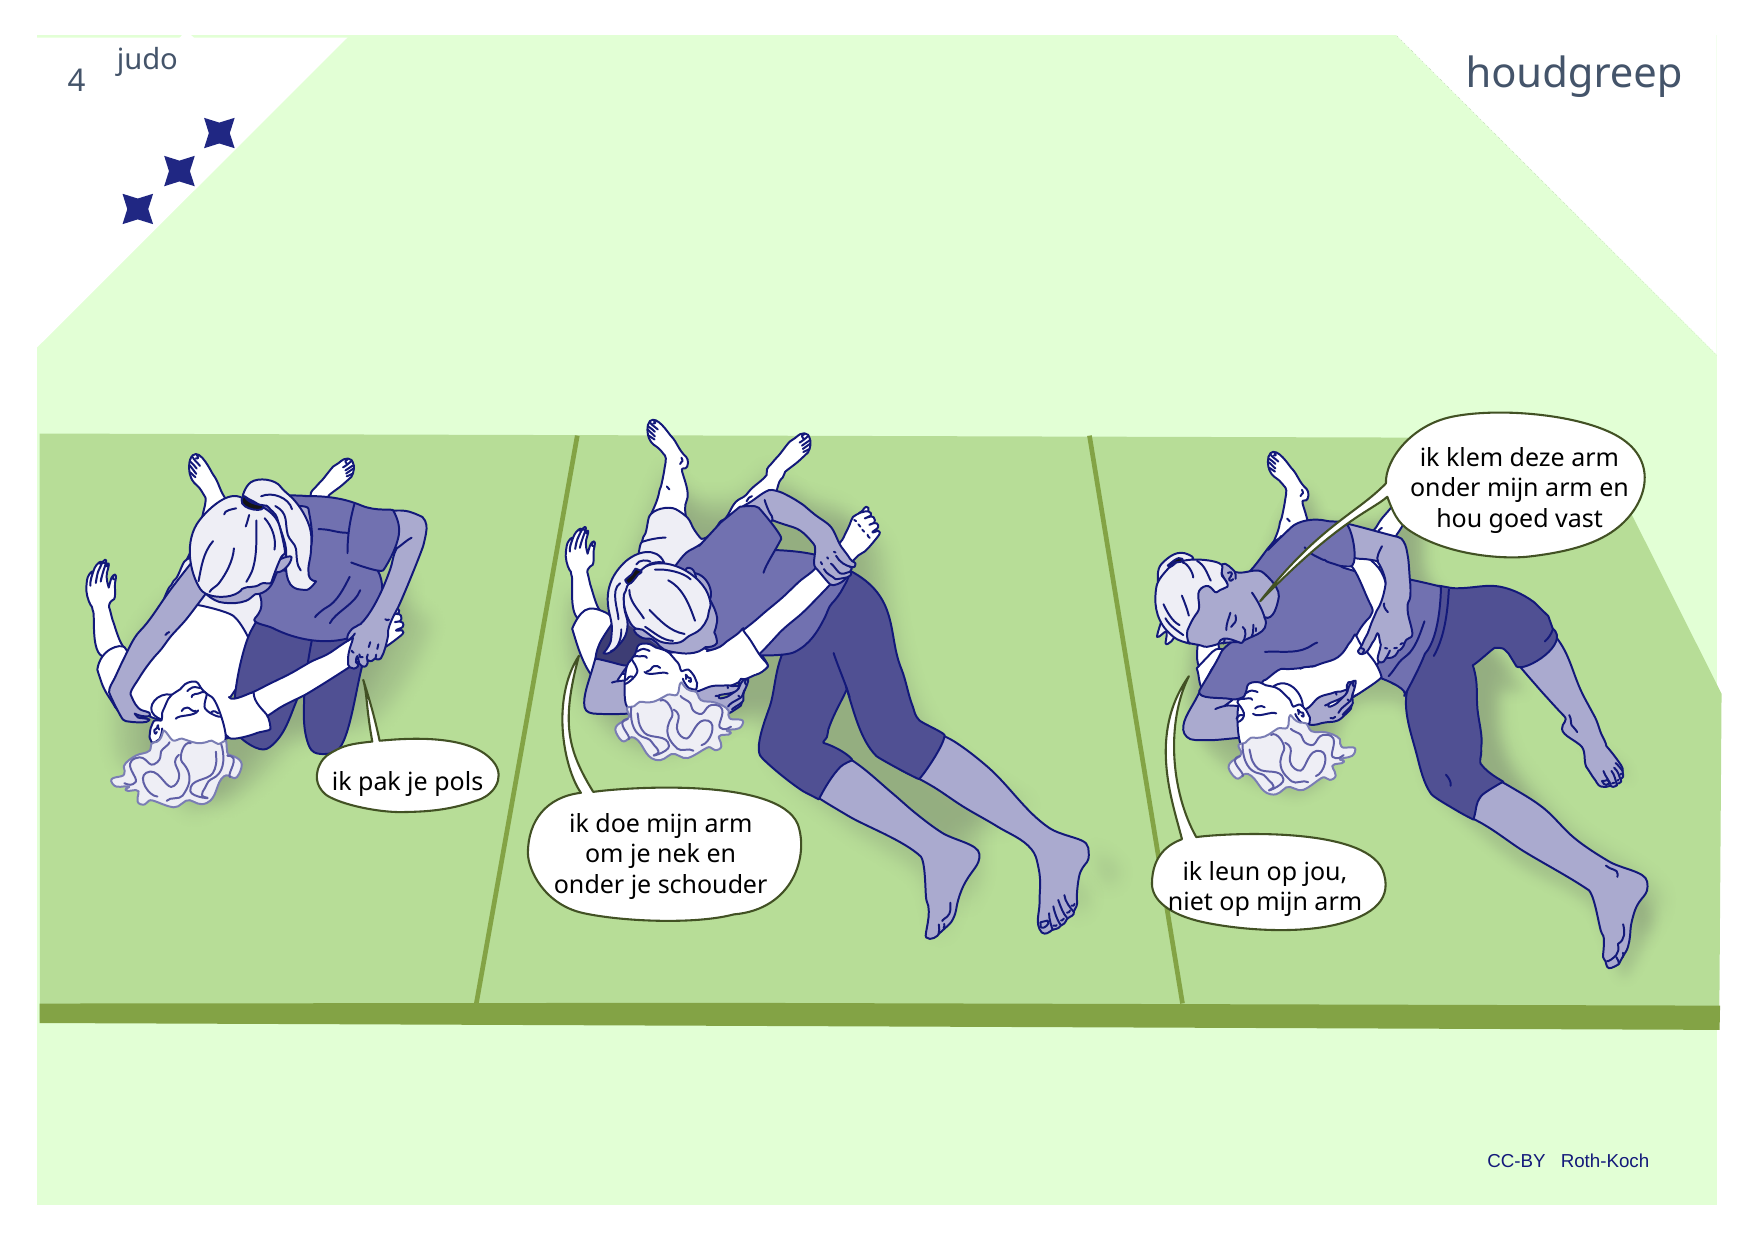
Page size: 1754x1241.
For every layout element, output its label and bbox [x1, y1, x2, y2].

picture [1394, 33, 1717, 356]
